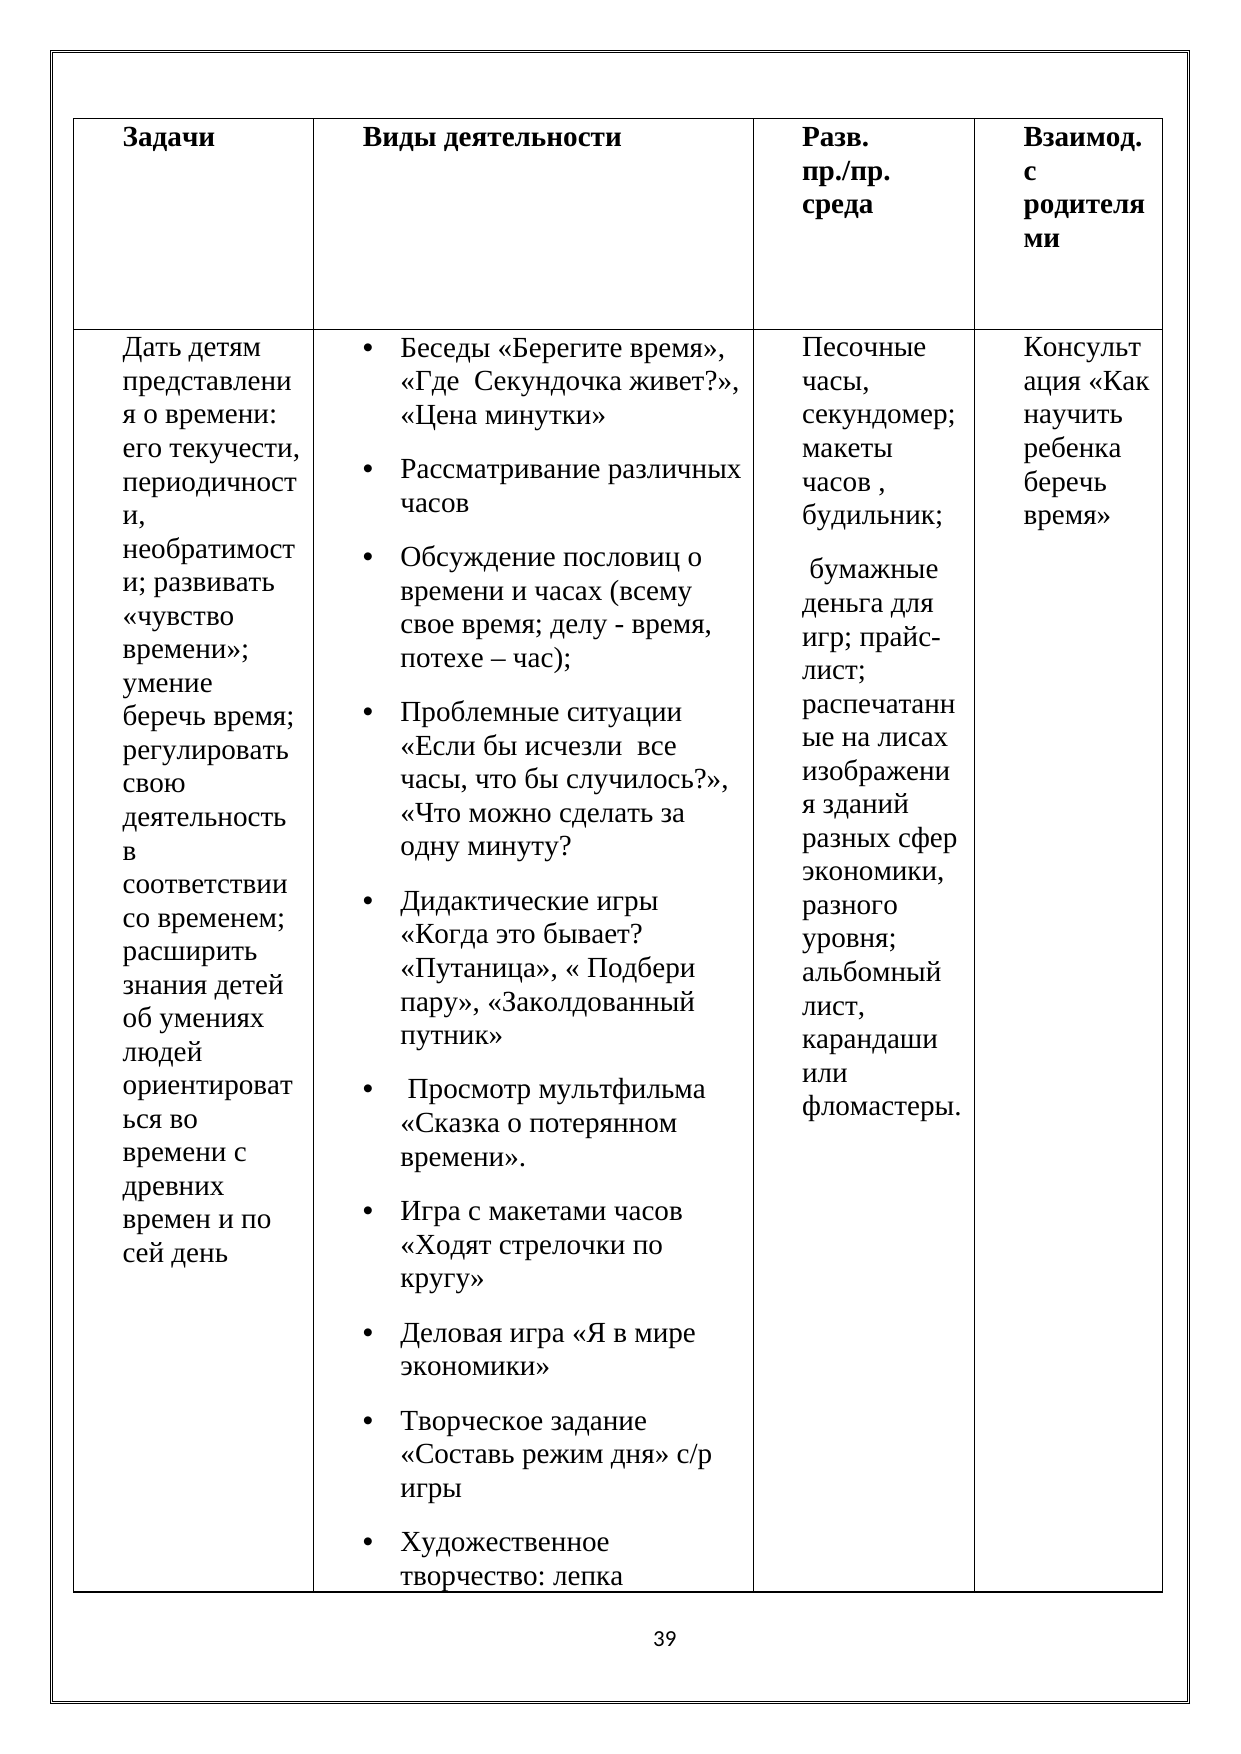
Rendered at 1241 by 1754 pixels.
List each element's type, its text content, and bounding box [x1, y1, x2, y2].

table_header Разв. пр./пр. среда [754, 119, 974, 328]
table_header Виды деятельности [314, 119, 753, 328]
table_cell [314, 330, 753, 1591]
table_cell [975, 330, 1162, 1591]
table_header Задачи [74, 119, 313, 328]
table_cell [74, 330, 313, 1591]
table_header Взаимод. с родителями [975, 119, 1162, 328]
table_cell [754, 330, 974, 1591]
